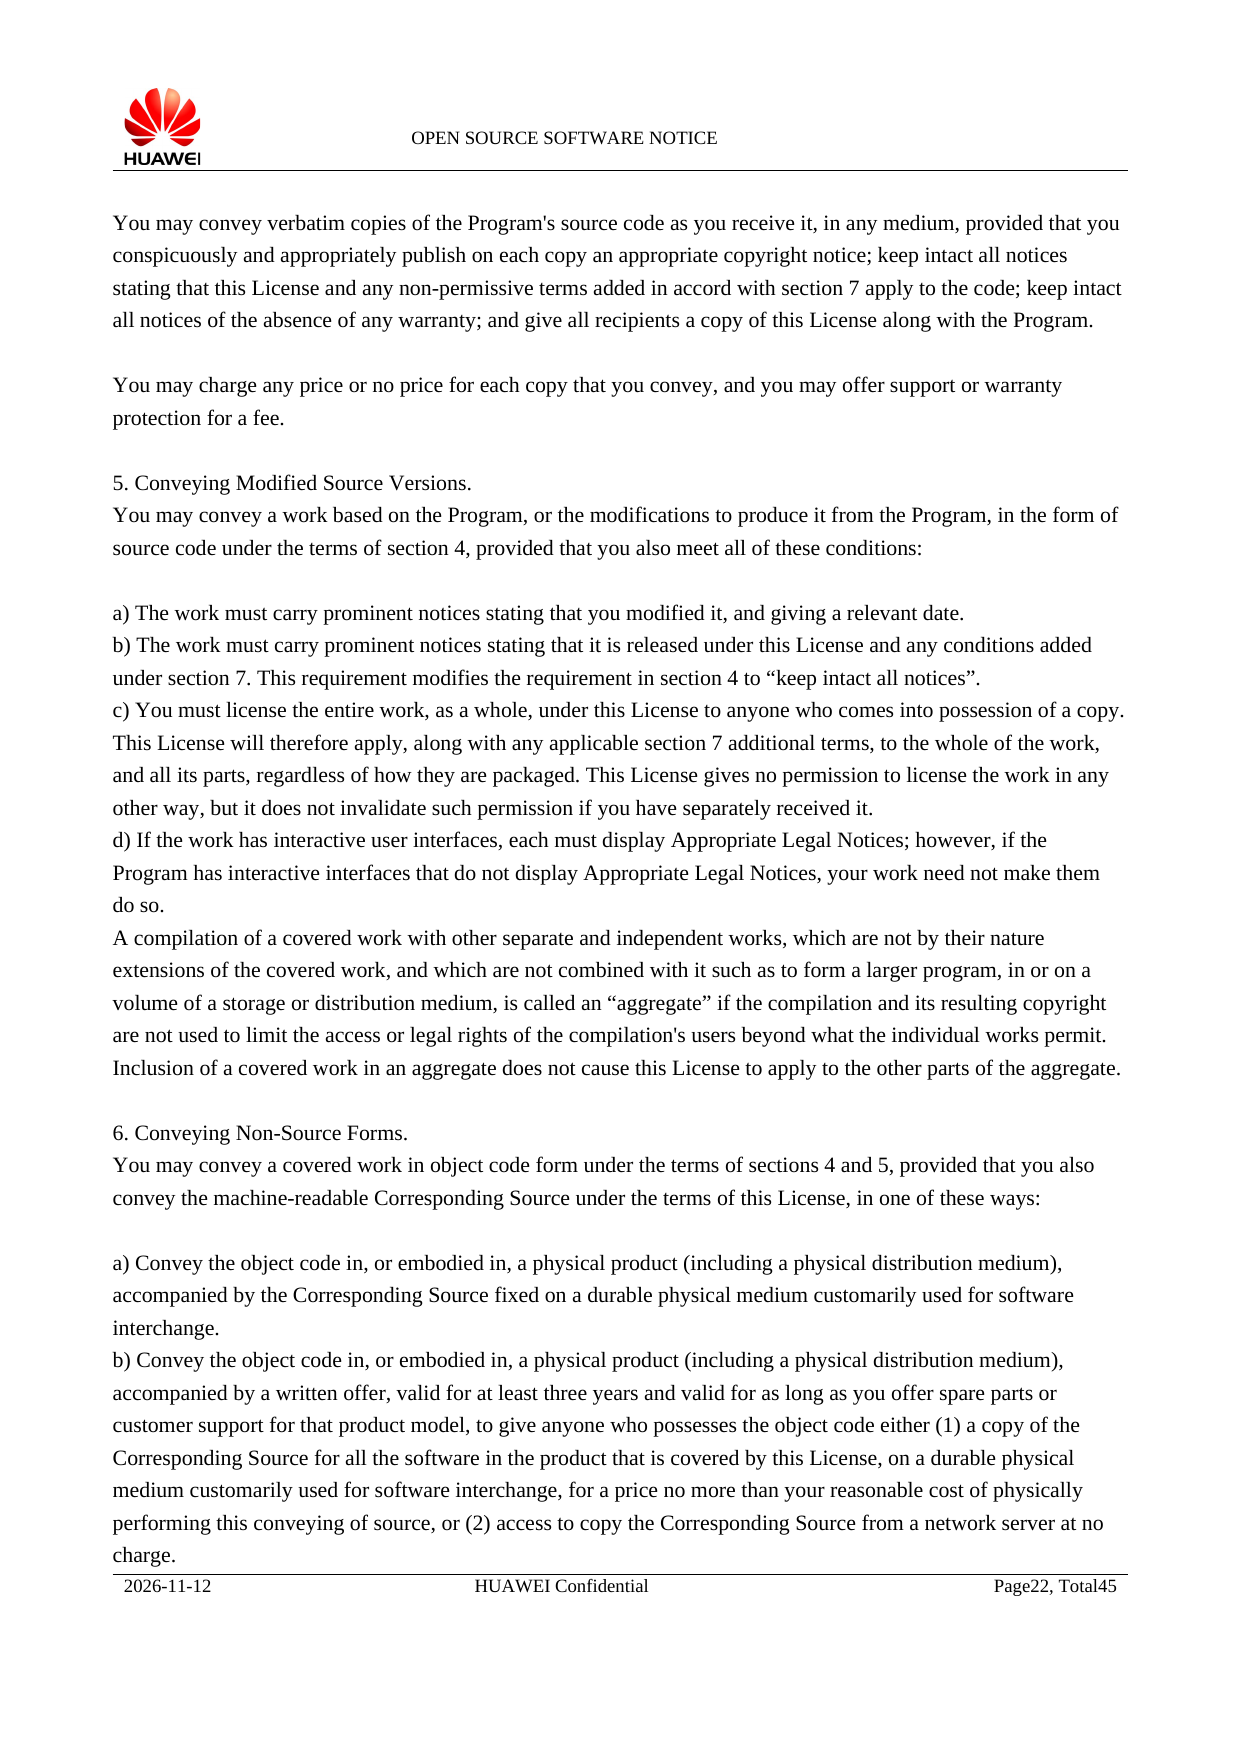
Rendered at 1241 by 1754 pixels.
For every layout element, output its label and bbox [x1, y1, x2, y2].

picture [124, 88, 201, 165]
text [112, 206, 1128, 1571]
